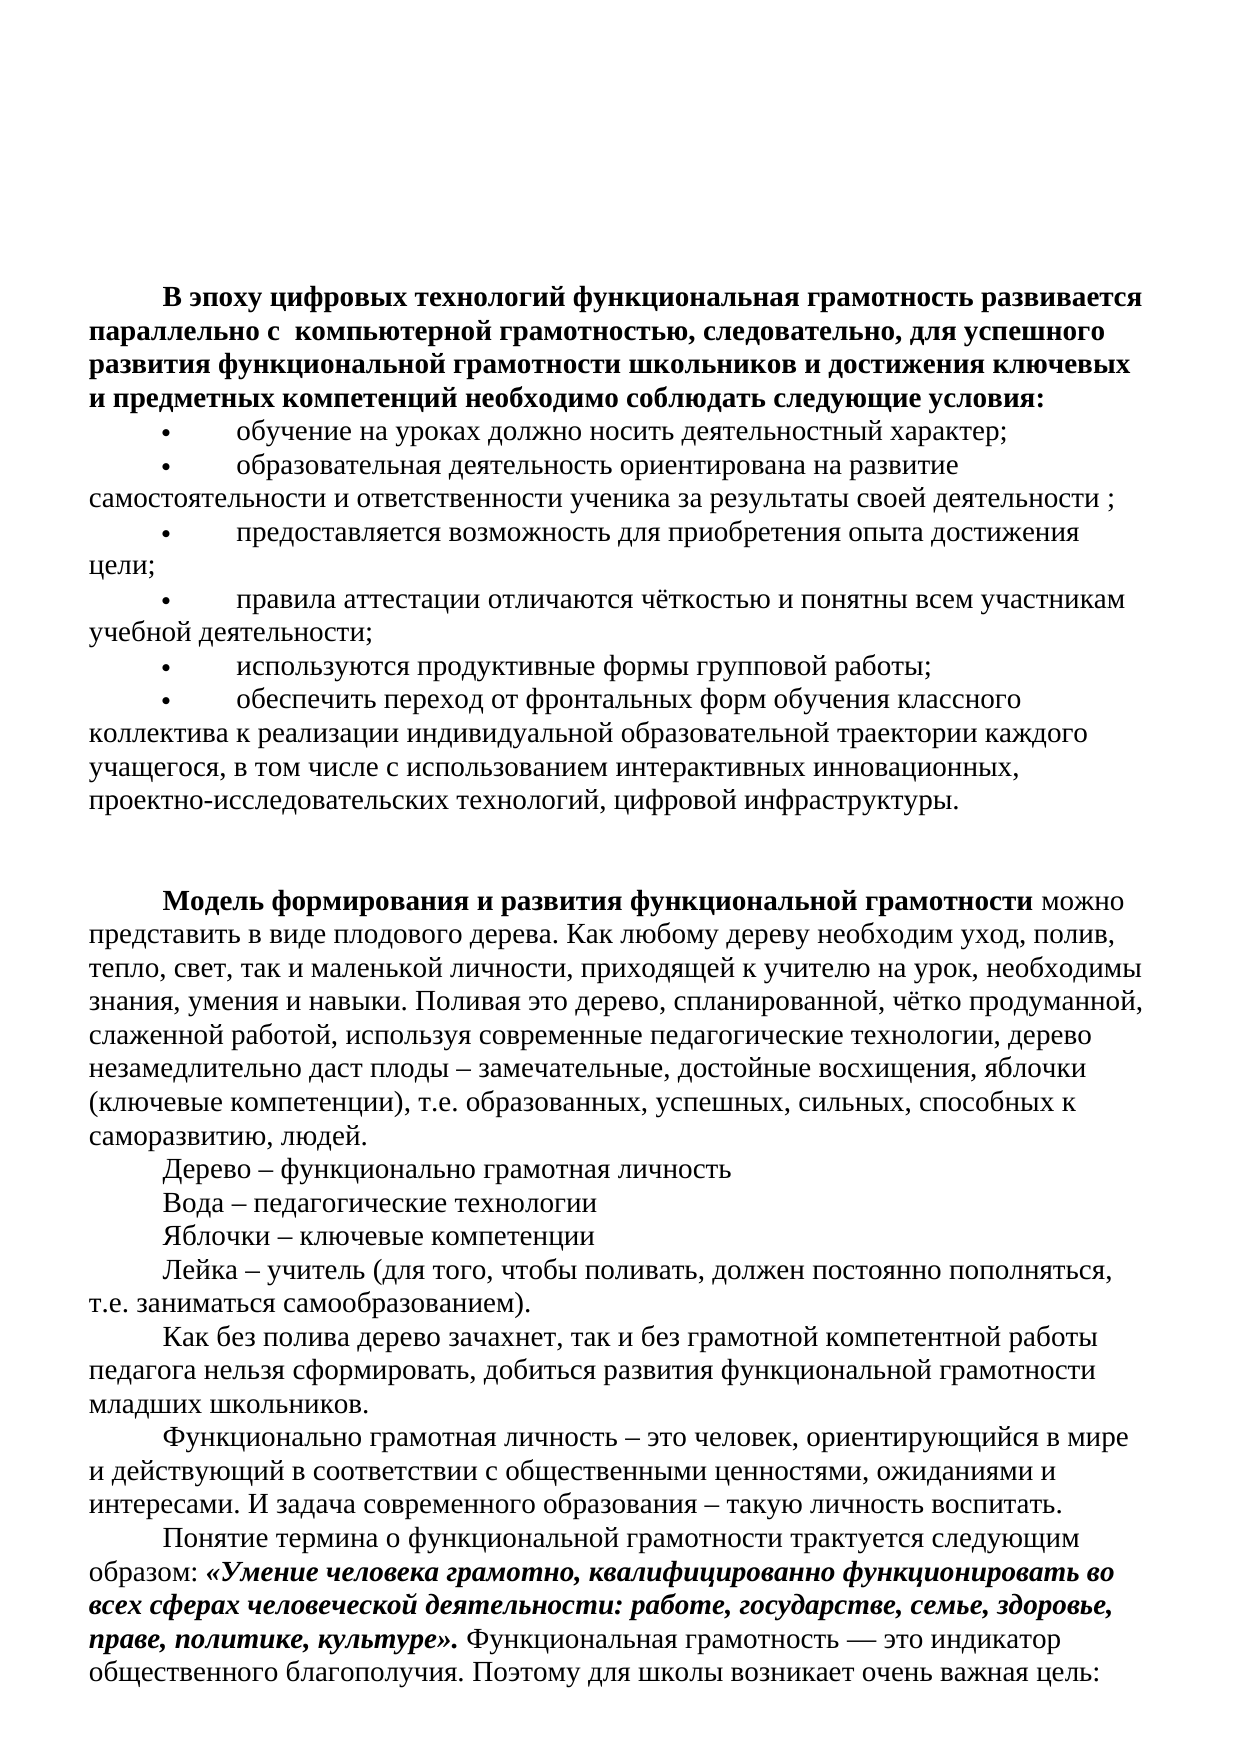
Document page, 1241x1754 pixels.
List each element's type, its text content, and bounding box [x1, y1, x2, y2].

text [89, 1520, 1152, 1688]
text В эпоху цифровых технологий функциональная грамотность развивается параллельно с компьютерной грамотностью, следовательно, для успешного развития функциональной грамотности школьников и достижения ключевых и предметных компетенций необходимо соблюдать следующие условия: [89, 279, 1152, 413]
list обеспечить переход от фронтальных форм обучения классного коллектива к реализации индивидуальной образовательной траектории каждого учащегося, в том числе с использованием интерактивных инновационных, проектно-исследовательских технологий, цифровой инфраструктуры. [89, 682, 1152, 816]
list предоставляется возможность для приобретения опыта достижения цели; [89, 514, 1152, 581]
text Модель формирования и развития функциональной грамотности можно представить в виде плодового дерева. Как любому дереву необходим уход, полив, тепло, свет, так и маленькой личности, приходящей к учителю на урок, необходимы знания, умения и навыки. Поливая это дерево, спланированной, чётко продуманной, слаженной работой, используя современные педагогические технологии, дерево незамедлительно даст плоды – замечательные, достойные восхищения, яблочки (ключевые компетенции), т.е. образованных, успешных, сильных, способных к саморазвитию, людей. [89, 883, 1152, 1151]
text Вода – педагогические технологии [89, 1185, 1152, 1218]
text Как без полива дерево зачахнет, так и без грамотной компетентной работы педагога нельзя сформировать, добиться развития функциональной грамотности младших школьников. [89, 1319, 1152, 1419]
text Яблочки – ключевые компетенции [89, 1218, 1152, 1252]
text Лейка – учитель (для того, чтобы поливать, должен постоянно пополняться, т.е. заниматься самообразованием). [89, 1252, 1152, 1319]
text Функционально грамотная личность – это человек, ориентирующийся в мире и действующий в соответствии с общественными ценностями, ожиданиями и интересами. И задача современного образования – такую личность воспитать. [89, 1419, 1152, 1520]
list обучение на уроках должно носить деятельностный характер; [89, 413, 1152, 447]
list правила аттестации отличаются чёткостью и понятны всем участникам учебной деятельности; [89, 581, 1152, 648]
list образовательная деятельность ориентирована на развитие самостоятельности и ответственности ученика за результаты своей деятельности ; [89, 447, 1152, 514]
list используются продуктивные формы групповой работы; [89, 648, 1152, 682]
text Дерево – функционально грамотная личность [89, 1151, 1152, 1185]
